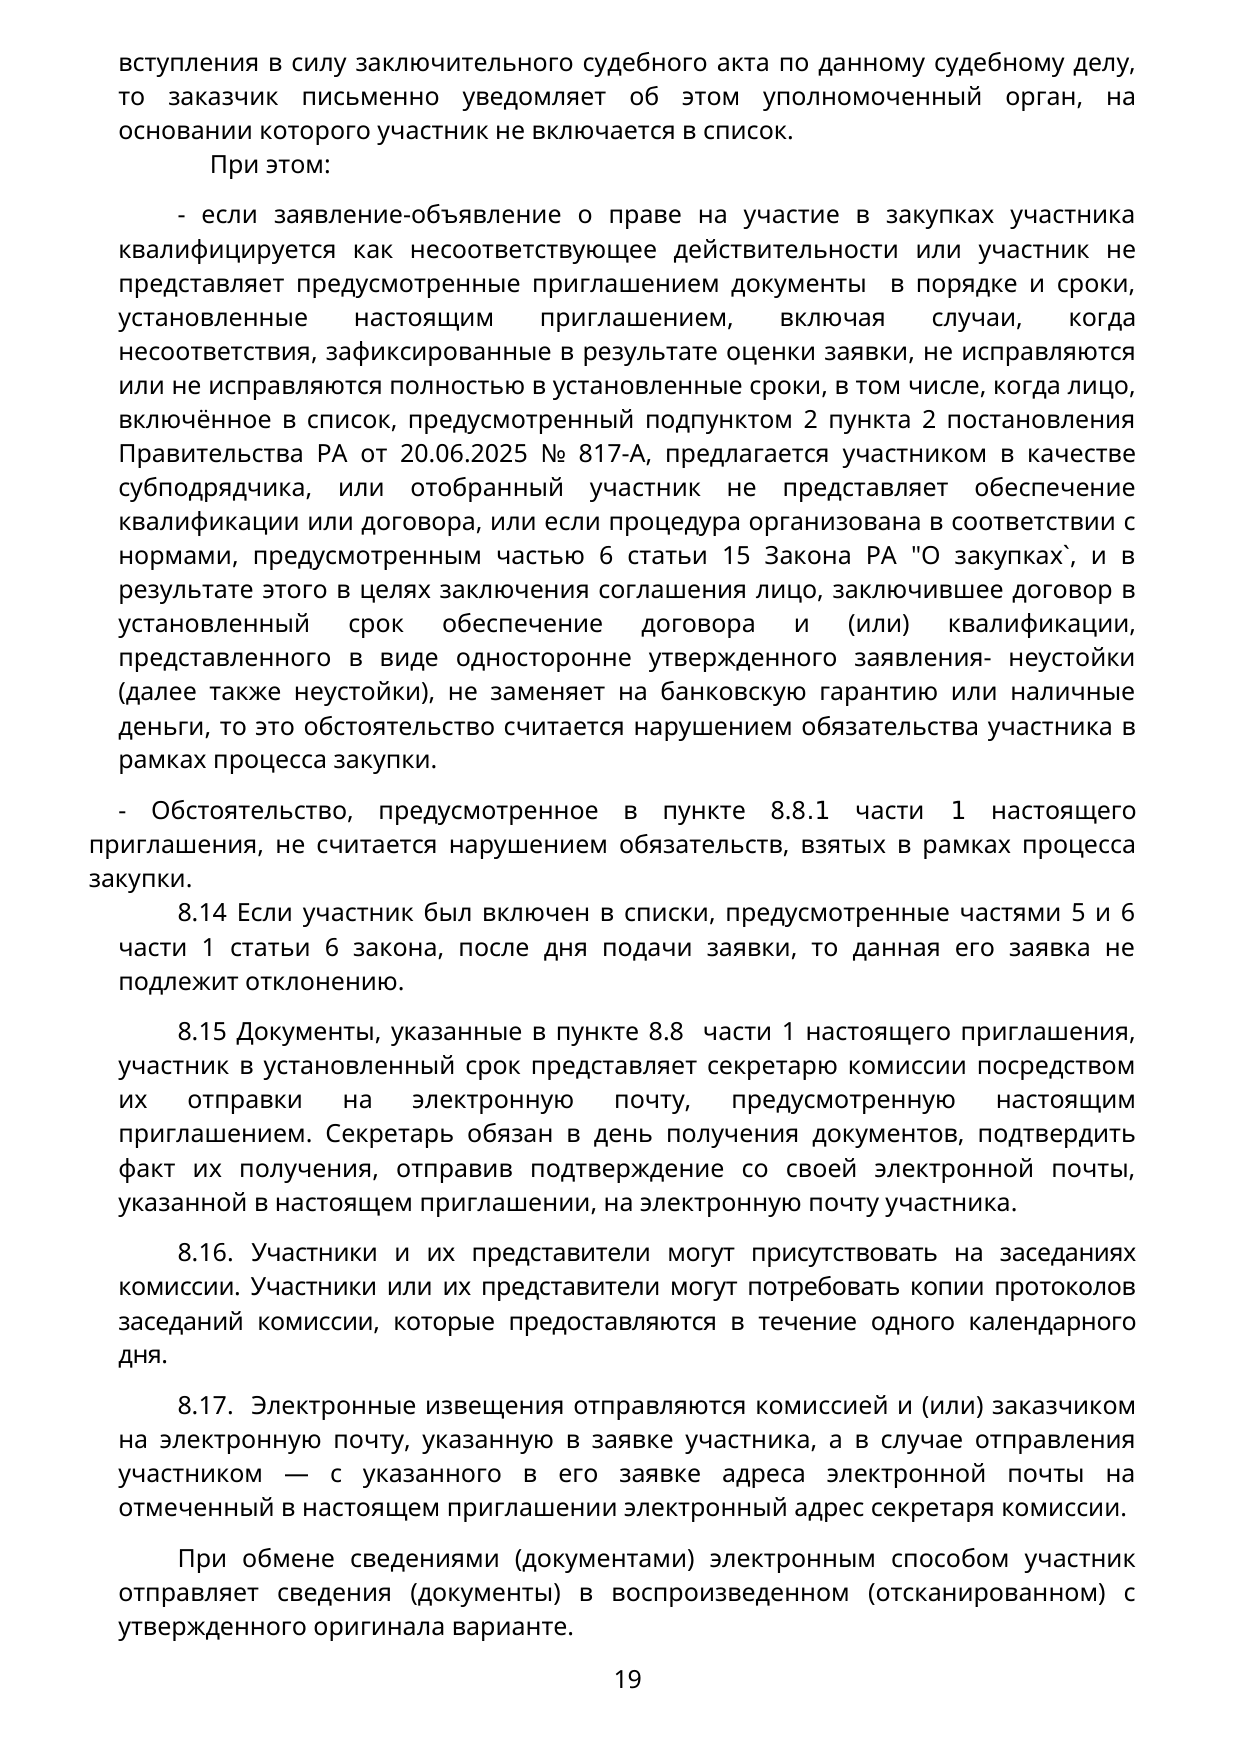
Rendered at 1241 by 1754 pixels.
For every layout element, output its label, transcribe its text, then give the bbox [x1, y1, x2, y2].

text 8.15 Документы, указанные в пункте 8.8 части 1 настоящего приглашения, участник в установленный срок представляет секретарю комиссии посредством их отправки на электронную почту, предусмотренную настоящим приглашением. Секретарь обязан в день получения документов, подтвердить факт их получения, отправив подтверждение со своей электронной почты, указанной в настоящем приглашении, на электронную почту участника. [118, 1014, 1137, 1218]
text При обмене сведениями (документами) электронным способом участник отправляет сведения (документы) в воспроизведенном (отсканированном) с утвержденного оригинала варианте. [118, 1541, 1137, 1643]
text 8.16. Участники и их представители могут присутствовать на заседаниях комиссии. Участники или их представители могут потребовать копии протоколов заседаний комиссии, которые предоставляются в течение одного календарного дня. [118, 1235, 1137, 1371]
text - если заявление-объявление о праве на участие в закупках участника квалифицируется как несоответствующее действительности или участник не представляет предусмотренные приглашением документы в порядке и сроки, установленные настоящим приглашением, включая случаи, когда несоответствия, зафиксированные в результате оценки заявки, не исправляются или не исправляются полностью в установленные сроки, в том числе, когда лицо, включённое в список, предусмотренный подпунктом 2 пункта 2 постановления Правительства РА от 20.06.2025 № 817-А, предлагается участником в качестве субподрядчика, или отобранный участник не представляет обеспечение квалификации или договора, или если процедура организована в соответствии с нормами, предусмотренным частью 6 статьи 15 Закона РА "О закупках`, и в результате этого в целях заключения соглашения лицо, заключившее договор в установленный срок обеспечение договора и (или) квалификации, представленного в виде односторонне утвержденного заявления- неустойки (далее также неустойки), не заменяет на банковскую гарантию или наличные деньги, то это обстоятельство считается нарушением обязательства участника в рамках процесса закупки. [118, 197, 1137, 776]
text 8.17. Электронные извещения отправляются комиссией и (или) заказчиком на электронную почту, указанную в заявке участника, а в случае отправления участником — с указанного в его заявке адреса электронной почты на отмеченный в настоящем приглашении электронный адрес секретаря комиссии. [118, 1388, 1137, 1524]
text - Обстоятельство, предусмотренное в пункте 8.8.1 части 1 настоящего приглашения, не считается нарушением обязательств, взятых в рамках процесса закупки. [88, 793, 1137, 895]
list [118, 44, 1137, 146]
text 8.14 Если участник был включен в списки, предусмотренные частями 5 и 6 части 1 статьи 6 закона, после дня подачи заявки, то данная его заявка не подлежит отклонению. [118, 895, 1137, 997]
text При этом: [118, 146, 1137, 181]
